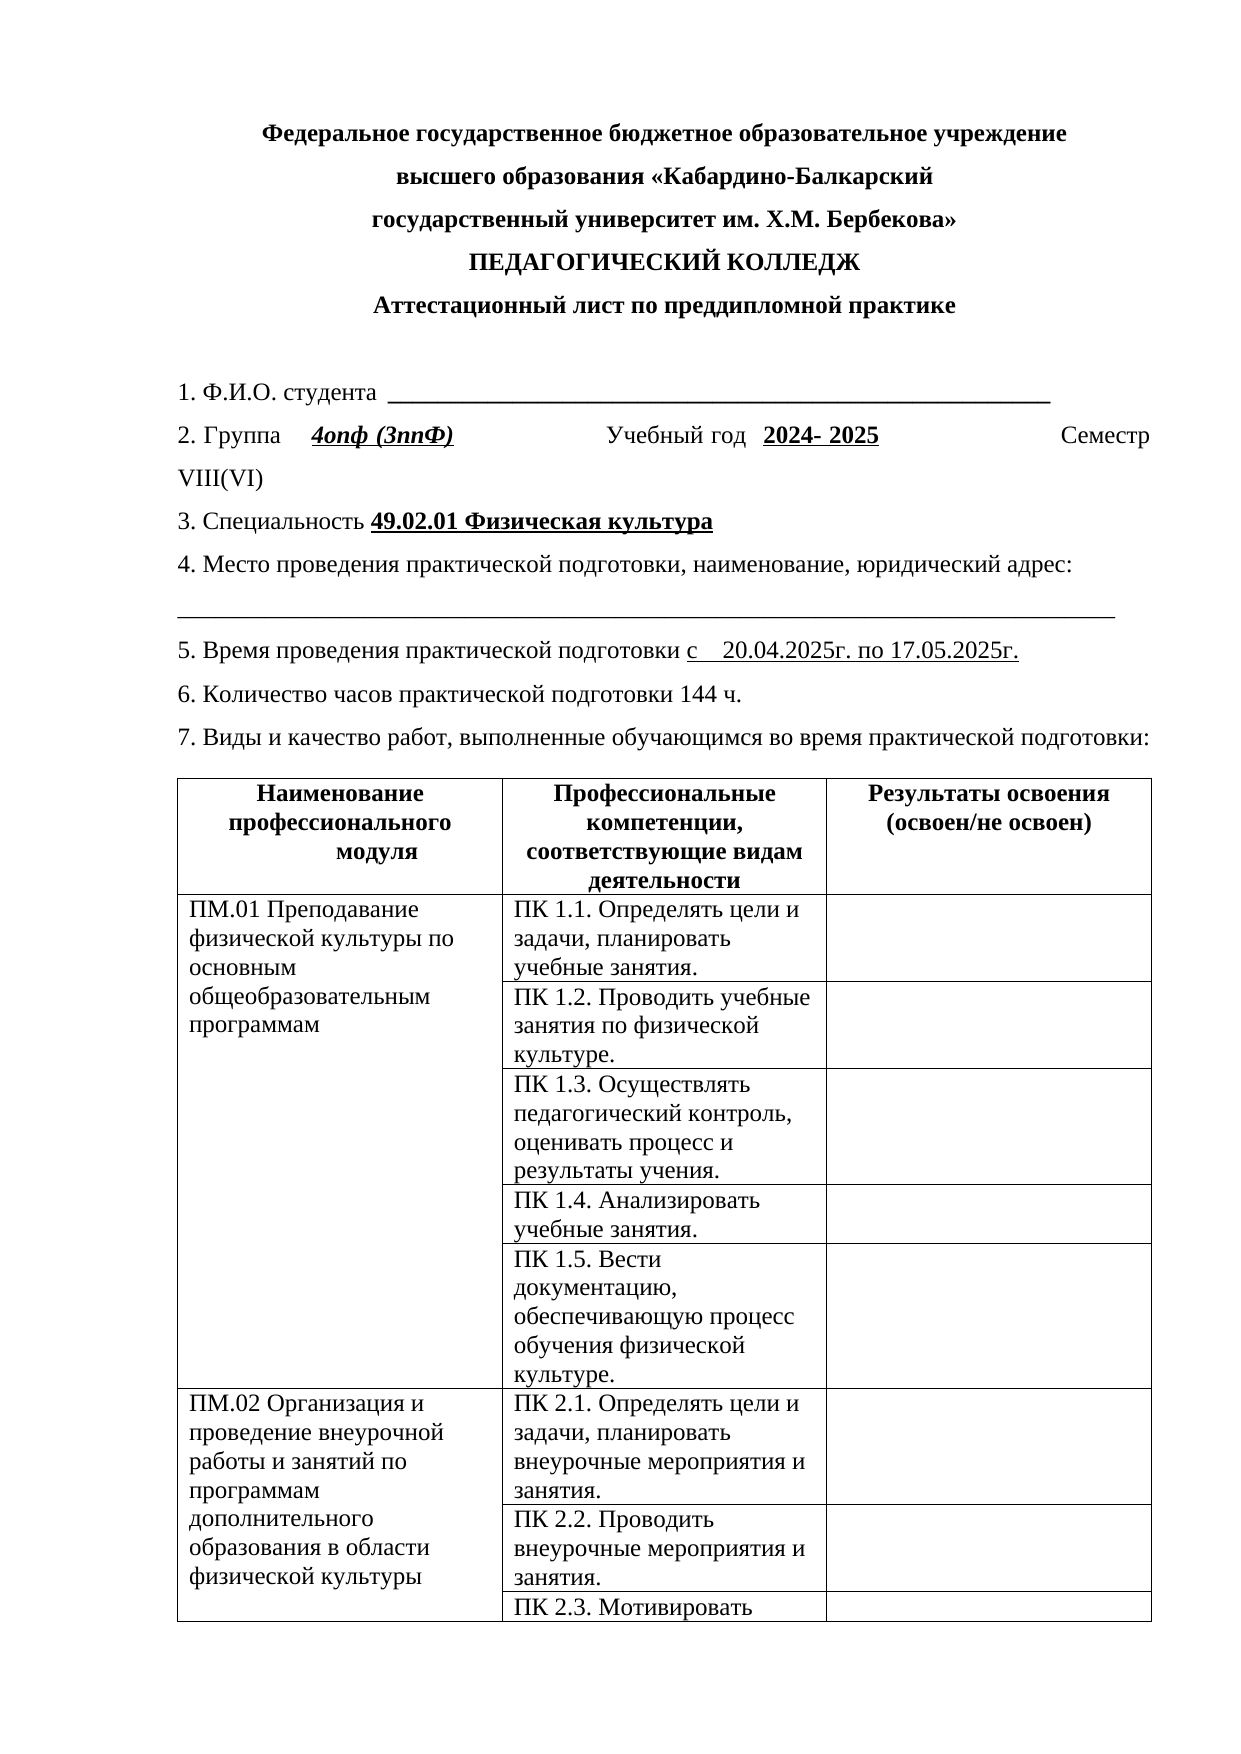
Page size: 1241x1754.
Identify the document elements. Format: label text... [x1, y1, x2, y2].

table_header Результаты освоения (освоен/не освоен) [827, 779, 1151, 893]
text 6. Количество часов практической подготовки 144 ч. [177, 679, 1152, 707]
table_cell [827, 1592, 1151, 1621]
text 1. Ф.И.О. студента _____________________________________________________ [177, 377, 1152, 406]
text 7. Виды и качество работ, выполненные обучающимся во время практической подготовки: [177, 722, 1152, 751]
text Федеральное государственное бюджетное образовательное учреждение [177, 118, 1152, 147]
table_cell [827, 1505, 1151, 1591]
table_cell ПК 1.5. Вести документацию, обеспечивающую процесс обучения физической культуре. [503, 1244, 826, 1387]
table_cell [827, 1185, 1151, 1243]
table_cell ПК 1.3. Осуществлять педагогический контроль, оценивать процесс и результаты учения. [503, 1069, 826, 1184]
table_cell [827, 1069, 1151, 1184]
table_cell ПК 2.1. Определять цели и задачи, планировать внеурочные мероприятия и занятия. [503, 1389, 826, 1503]
text Аттестационный лист по преддипломной практике [177, 291, 1152, 319]
text 3. Специальность 49.02.01 Физическая культура [177, 506, 1152, 535]
text 5. Время проведения практической подготовки с 20.04.2025г. по 17.05.2025г. [177, 636, 1152, 664]
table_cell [503, 1592, 826, 1621]
text ___________________________________________________________________________ [177, 592, 1152, 621]
table_cell [827, 1244, 1151, 1387]
table_cell ПК 1.1. Определять цели и задачи, планировать учебные занятия. [503, 895, 826, 981]
table_cell ПК 2.2. Проводить внеурочные мероприятия и занятия. [503, 1505, 826, 1591]
text 2. Группа 4опф (3ппФ) Учебный год 2024- 2025 Семестр VIII(VI) [177, 420, 1152, 492]
text ПЕДАГОГИЧЕСКИЙ КОЛЛЕДЖ [177, 247, 1152, 276]
table_cell [827, 895, 1151, 981]
table_cell ПК 1.2. Проводить учебные занятия по физической культуре. [503, 982, 826, 1068]
table_cell ПМ.02 Организация и проведение внеурочной работы и занятий по программам дополнительного образования в области физической культуры [178, 1389, 502, 1621]
table_cell [827, 982, 1151, 1068]
text 4. Место проведения практической подготовки, наименование, юридический адрес: [177, 549, 1152, 578]
table_header Профессиональные компетенции, соответствующие видам деятельности [503, 779, 826, 893]
text государственный университет им. Х.М. Бербекова» [177, 204, 1152, 233]
table_header Наименование профессионального модуля [178, 779, 502, 893]
text высшего образования «Кабардино-Балкарский [177, 161, 1152, 190]
table_cell ПК 1.4. Анализировать учебные занятия. [503, 1185, 826, 1243]
table_cell [827, 1389, 1151, 1503]
table_cell ПМ.01 Преподавание физической культуры по основным общеобразовательным программам [178, 895, 502, 1387]
